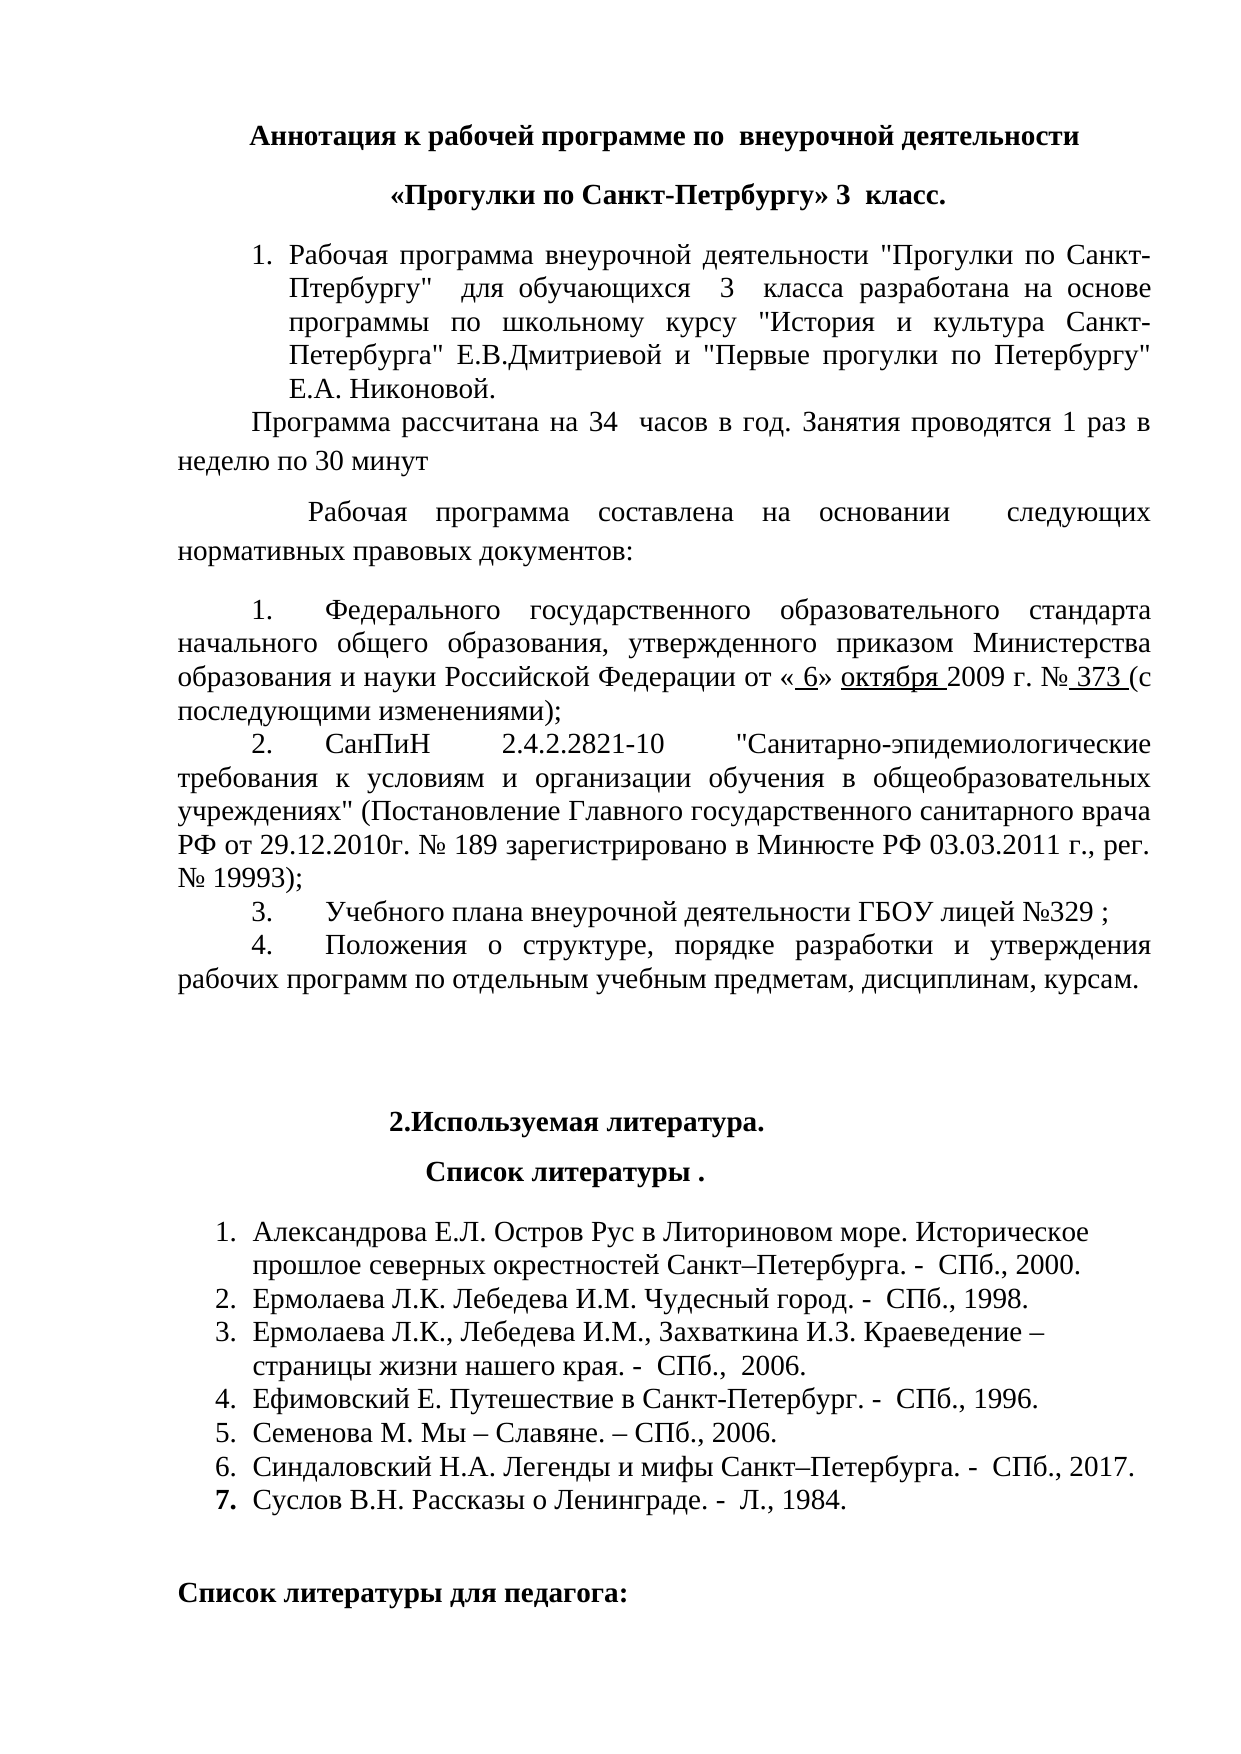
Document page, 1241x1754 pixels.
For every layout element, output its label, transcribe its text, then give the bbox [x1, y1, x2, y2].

list Учебного плана внеурочной деятельности ГБОУ лицей №329 ; [177, 894, 1152, 927]
list Положения о структуре, порядке разработки и утверждения рабочих программ по отдельным учебным предметам, дисциплинам, курсам. [177, 927, 1152, 994]
list Суслов В.Н. Рассказы о Ленинграде. - Л., 1984. [215, 1482, 1152, 1516]
list Александрова Е.Л. Остров Рус в Литориновом море. Историческое прошлое северных окрестностей Санкт–Петербурга. - СПб., 2000. [215, 1214, 1152, 1281]
text Рабочая программа составлена на основании следующих нормативных правовых документов: [177, 494, 1152, 566]
list Семенова М. Мы – Славяне. – СПб., 2006. [215, 1415, 1152, 1449]
list СанПиН 2.4.2.2821-10 "Санитарно-эпидемиологические требования к условиям и организации обучения в общеобразовательных учреждениях" (Постановление Главного государственного санитарного врача РФ от 29.12.2010г. № 189 зарегистрировано в Минюсте РФ 03.03.2011 г., рег. № 19993); [177, 726, 1152, 894]
text Список литературы . [177, 1154, 1152, 1188]
text Список литературы для педагога: [177, 1575, 1152, 1609]
list Синдаловский Н.А. Легенды и мифы Санкт–Петербурга. - СПб., 2017. [215, 1449, 1152, 1482]
list Рабочая программа внеурочной деятельности "Прогулки по Санкт-Птербургу" для обучающихся 3 класса разработана на основе программы по школьному курсу "История и культура Санкт-Петербурга" Е.В.Дмитриевой и "Первые прогулки по Петербургу" Е.А. Никоновой. [251, 237, 1152, 404]
list Ермолаева Л.К. Лебедева И.М. Чудесный город. - СПб., 1998. [215, 1281, 1152, 1314]
text 2.Используемая литература. [192, 1104, 1152, 1138]
text Аннотация к рабочей программе по внеурочной деятельности [177, 118, 1152, 152]
list Федерального государственного образовательного стандарта начального общего образования, утвержденного приказом Министерства образования и науки Российской Федерации от « 6» октября 2009 г. № 373 (с последующими изменениями); [177, 592, 1152, 726]
text «Прогулки по Санкт-Петрбургу» 3 класс. [177, 177, 1152, 211]
list Ермолаева Л.К., Лебедева И.М., Захваткина И.З. Краеведение – страницы жизни нашего края. - СПб., 2006. [215, 1314, 1152, 1382]
text Программа рассчитана на 34 часов в год. Занятия проводятся 1 раз в неделю по 30 минут [177, 404, 1152, 477]
list Ефимовский Е. Путешествие в Санкт-Петербург. - СПб., 1996. [215, 1382, 1152, 1415]
